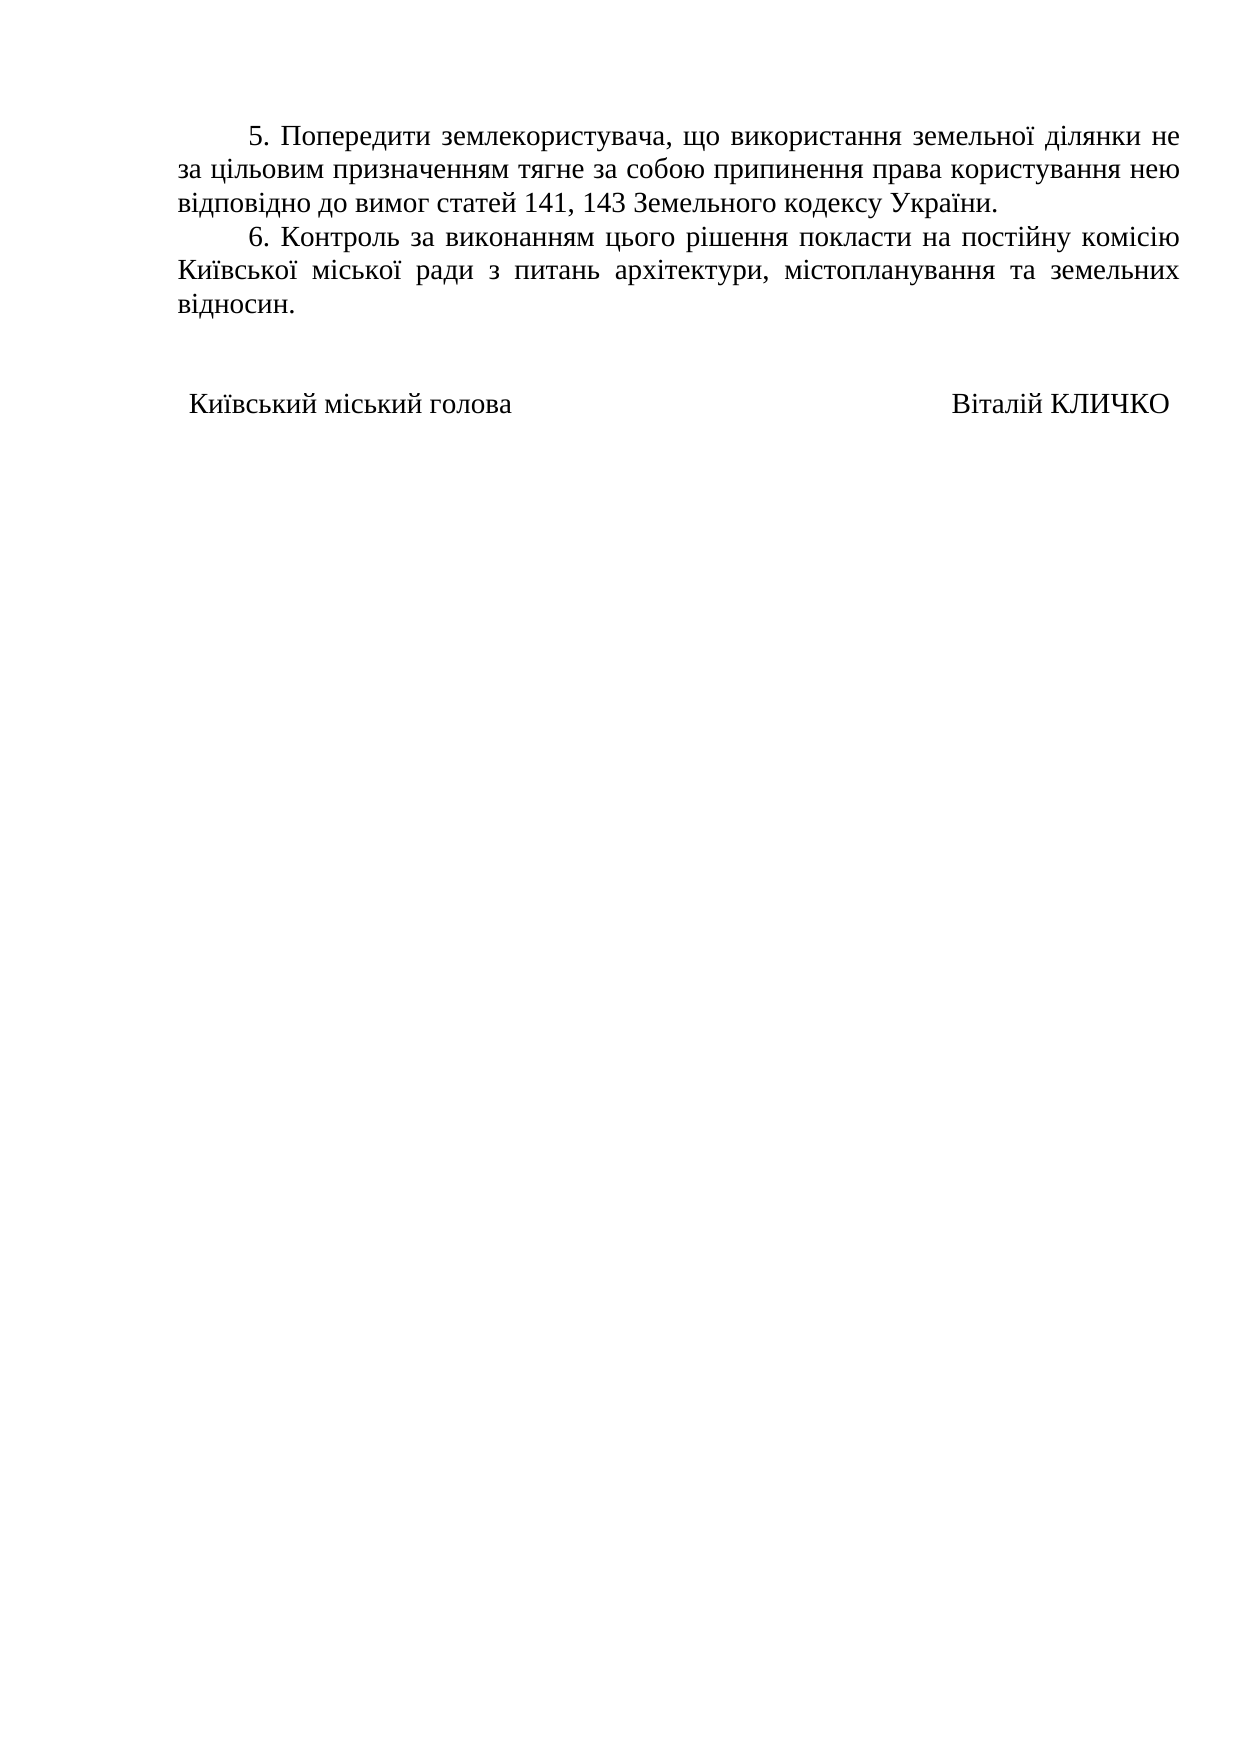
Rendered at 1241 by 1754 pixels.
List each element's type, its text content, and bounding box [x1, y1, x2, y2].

text 6. Контроль за виконанням цього рішення покласти на постійну комісію Київської міської ради з питань архітектури, містопланування та земельних відносин. [177, 219, 1181, 319]
table_header Віталій КЛИЧКО [679, 386, 1181, 420]
text 5. Попередити землекористувача, що використання земельної ділянки не за цільовим призначенням тягне за собою припинення права користування нею відповідно до вимог статей 141, 143 Земельного кодексу України. [177, 118, 1181, 219]
table_header Київський міський голова [177, 386, 679, 420]
